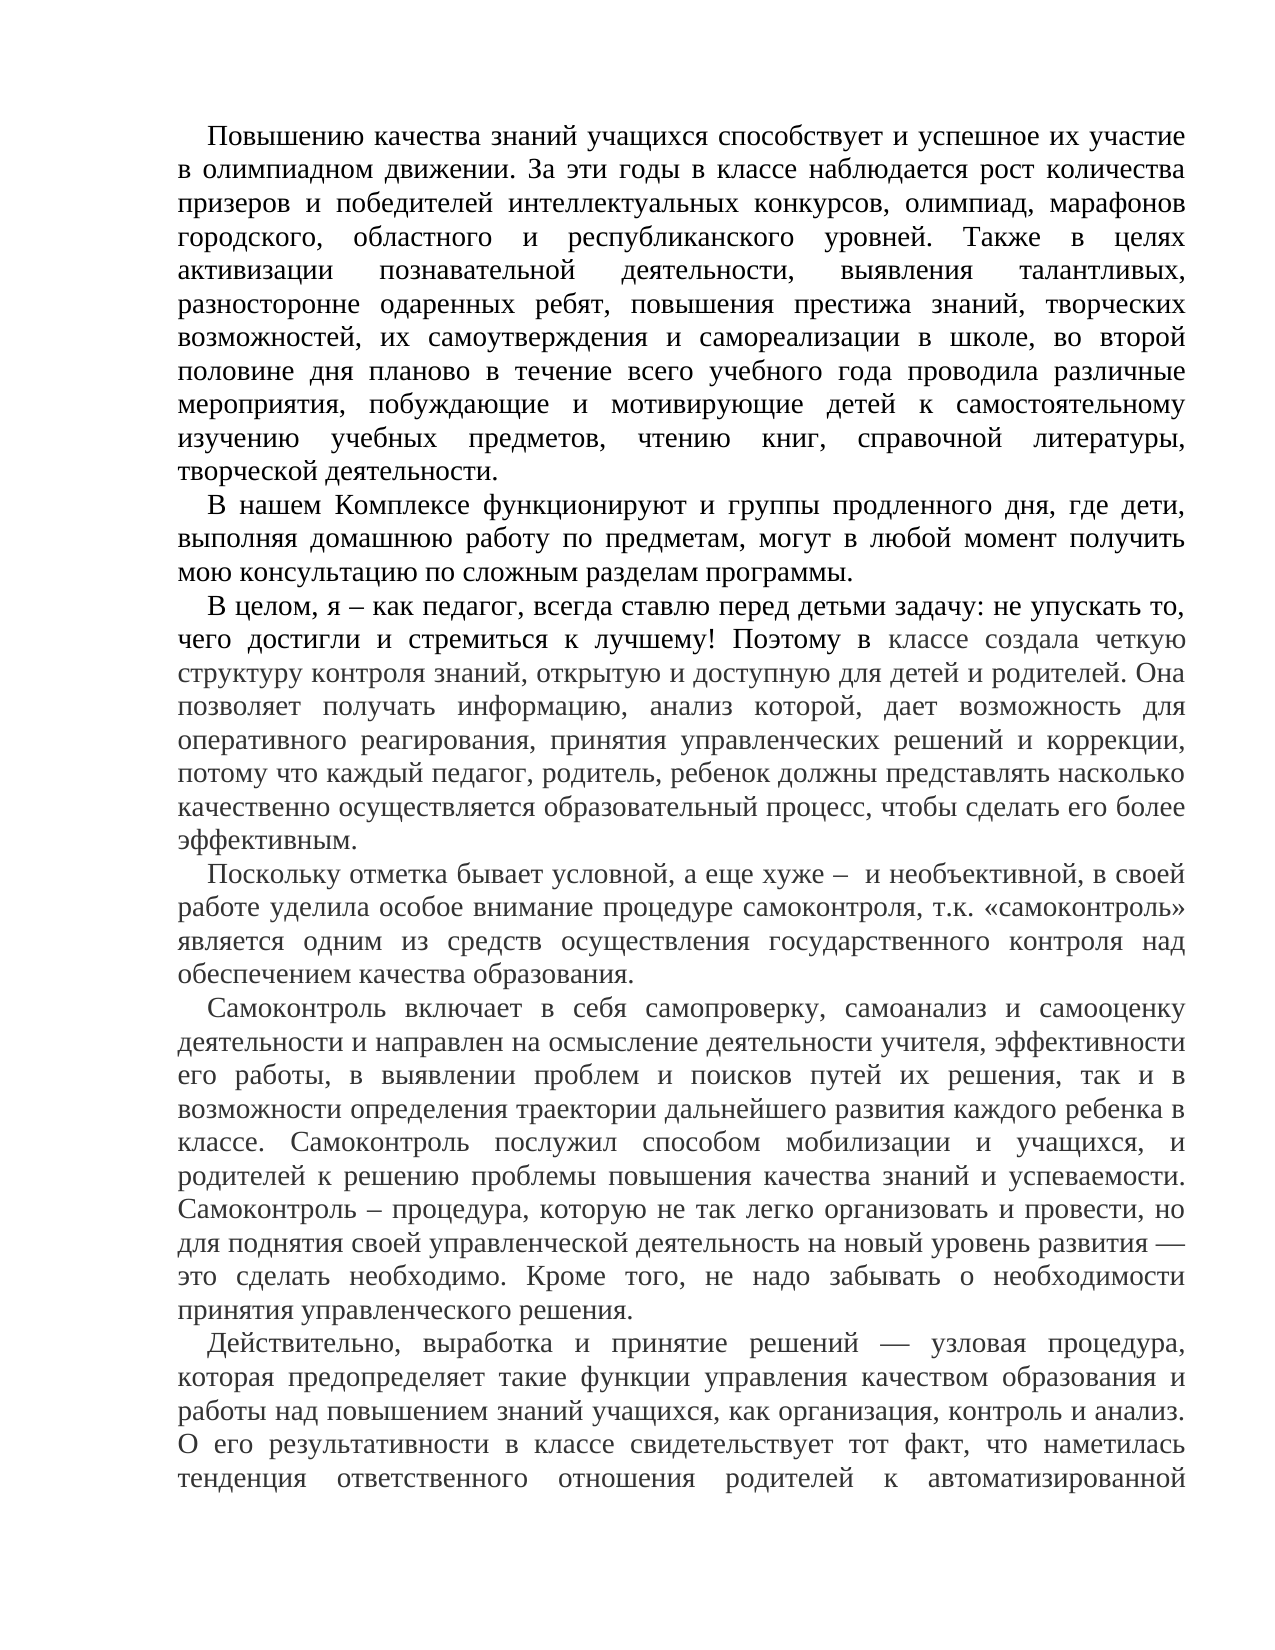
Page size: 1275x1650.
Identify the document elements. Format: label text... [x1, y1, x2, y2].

text Повышению качества знаний учащихся способствует и успешное их участие в олимпиадном движении. За эти годы в классе наблюдается рост количества призеров и победителей интеллектуальных конкурсов, олимпиад, марафонов городского, областного и республиканского уровней. Также в целях активизации познавательной деятельности, выявления талантливых, разносторонне одаренных ребят, повышения престижа знаний, творческих возможностей, их самоутверждения и самореализации в школе, во второй половине дня планово в течение всего учебного года проводила различные мероприятия, побуждающие и мотивирующие детей к самостоятельному изучению учебных предметов, чтению книг, справочной литературы, творческой деятельности. [177, 118, 1186, 487]
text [177, 1326, 1186, 1493]
text Поскольку отметка бывает условной, а еще хуже – и необъективной, в своей работе уделила особое внимание процедуре самоконтроля, т.к. «самоконтроль» является одним из средств осуществления государственного контроля над обеспечением качества образования. [177, 856, 1186, 990]
text В нашем Комплексе функционируют и группы продленного дня, где дети, выполняя домашнюю работу по предметам, могут в любой момент получить мою консультацию по сложным разделам программы. [177, 487, 1186, 588]
text Самоконтроль включает в себя самопроверку, самоанализ и самооценку деятельности и направлен на осмысление деятельности учителя, эффективности его работы, в выявлении проблем и поисков путей их решения, так и в возможности определения траектории дальнейшего развития каждого ребенка в классе. Самоконтроль послужил способом мобилизации и учащихся, и родителей к решению проблемы повышения качества знаний и успеваемости. Самоконтроль – процедура, которую не так легко организовать и провести, но для поднятия своей управленческой деятельность на новый уровень развития — это сделать необходимо. Кроме того, не надо забывать о необходимости принятия управленческого решения. [177, 990, 1186, 1326]
text В целом, я – как педагог, всегда ставлю перед детьми задачу: не упускать то, чего достигли и стремиться к лучшему! Поэтому в классе создала четкую структуру контроля знаний, открытую и доступную для детей и родителей. Она позволяет получать информацию, анализ которой, дает возможность для оперативного реагирования, принятия управленческих решений и коррекции, потому что каждый педагог, родитель, ребенок должны представлять насколько качественно осуществляется образовательный процесс, чтобы сделать его более эффективным. [177, 588, 1186, 856]
